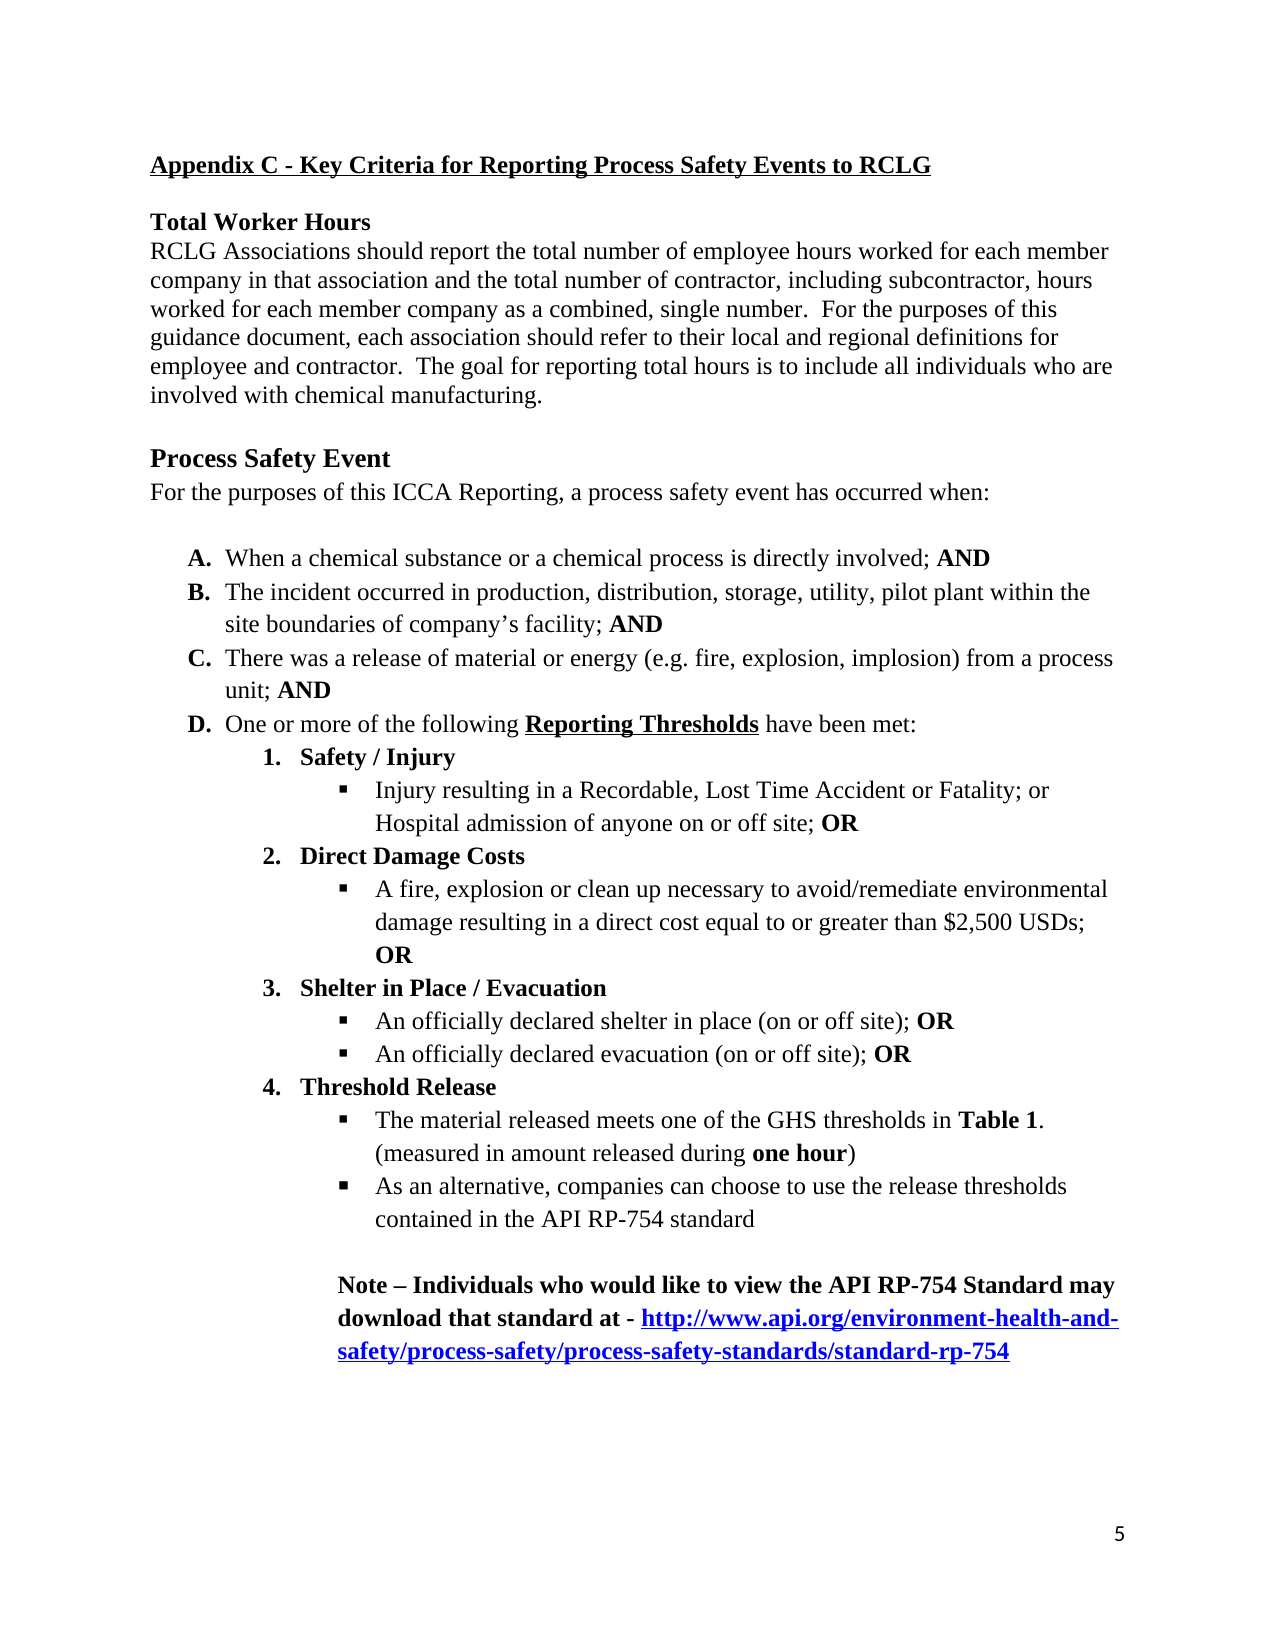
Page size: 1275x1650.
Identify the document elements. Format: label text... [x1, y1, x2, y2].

list The material released meets one of the GHS thresholds in Table 1. (measured in amount released during one hour) [337, 1105, 1125, 1167]
list Shelter in Place / Evacuation [262, 973, 1125, 1002]
list Safety / Injury [262, 742, 1125, 770]
list When a chemical substance or a chemical process is directly involved; AND [187, 543, 1125, 572]
list A fire, explosion or clean up necessary to avoid/remediate environmental damage resulting in a direct cost equal to or greater than $2,500 USDs; OR [337, 874, 1125, 968]
list An officially declared evacuation (on or off site); OR [337, 1039, 1125, 1068]
text Total Worker Hours [150, 179, 1125, 236]
list An officially declared shelter in place (on or off site); OR [337, 1006, 1125, 1034]
list One or more of the following Reporting Thresholds have been met: [187, 709, 1125, 737]
list As an alternative, companies can choose to use the release thresholds contained in the API RP-754 standard [337, 1171, 1125, 1233]
text RCLG Associations should report the total number of employee hours worked for each member company in that association and the total number of contractor, including subcontractor, hours worked for each member company as a combined, single number. For the purposes of this guidance document, each association should refer to their local and regional definitions for employee and contractor. The goal for reporting total hours is to include all individuals who are involved with chemical manufacturing. [150, 236, 1125, 409]
list The incident occurred in production, distribution, storage, utility, pilot plant within the site boundaries of company’s facility; AND [187, 577, 1125, 638]
list Injury resulting in a Recordable, Lost Time Accident or Fatality; or Hospital admission of anyone on or off site; OR [337, 775, 1125, 836]
list There was a release of material or energy (e.g. fire, explosion, implosion) from a process unit; AND [187, 643, 1125, 704]
text Appendix C - Key Criteria for Reporting Process Safety Events to RCLG [150, 150, 1125, 179]
list Threshold Release [262, 1072, 1125, 1101]
text Note – Individuals who would like to view the API RP-754 Standard may download that standard at - http://www.api.org/environment-health-and-safety/process-safety/process-safety-standards/standard-rp-754 [337, 1270, 1125, 1365]
text Process Safety Event [150, 442, 1125, 473]
text For the purposes of this ICCA Reporting, a process safety event has occurred when: [150, 477, 1125, 506]
list Direct Damage Costs [262, 841, 1125, 869]
